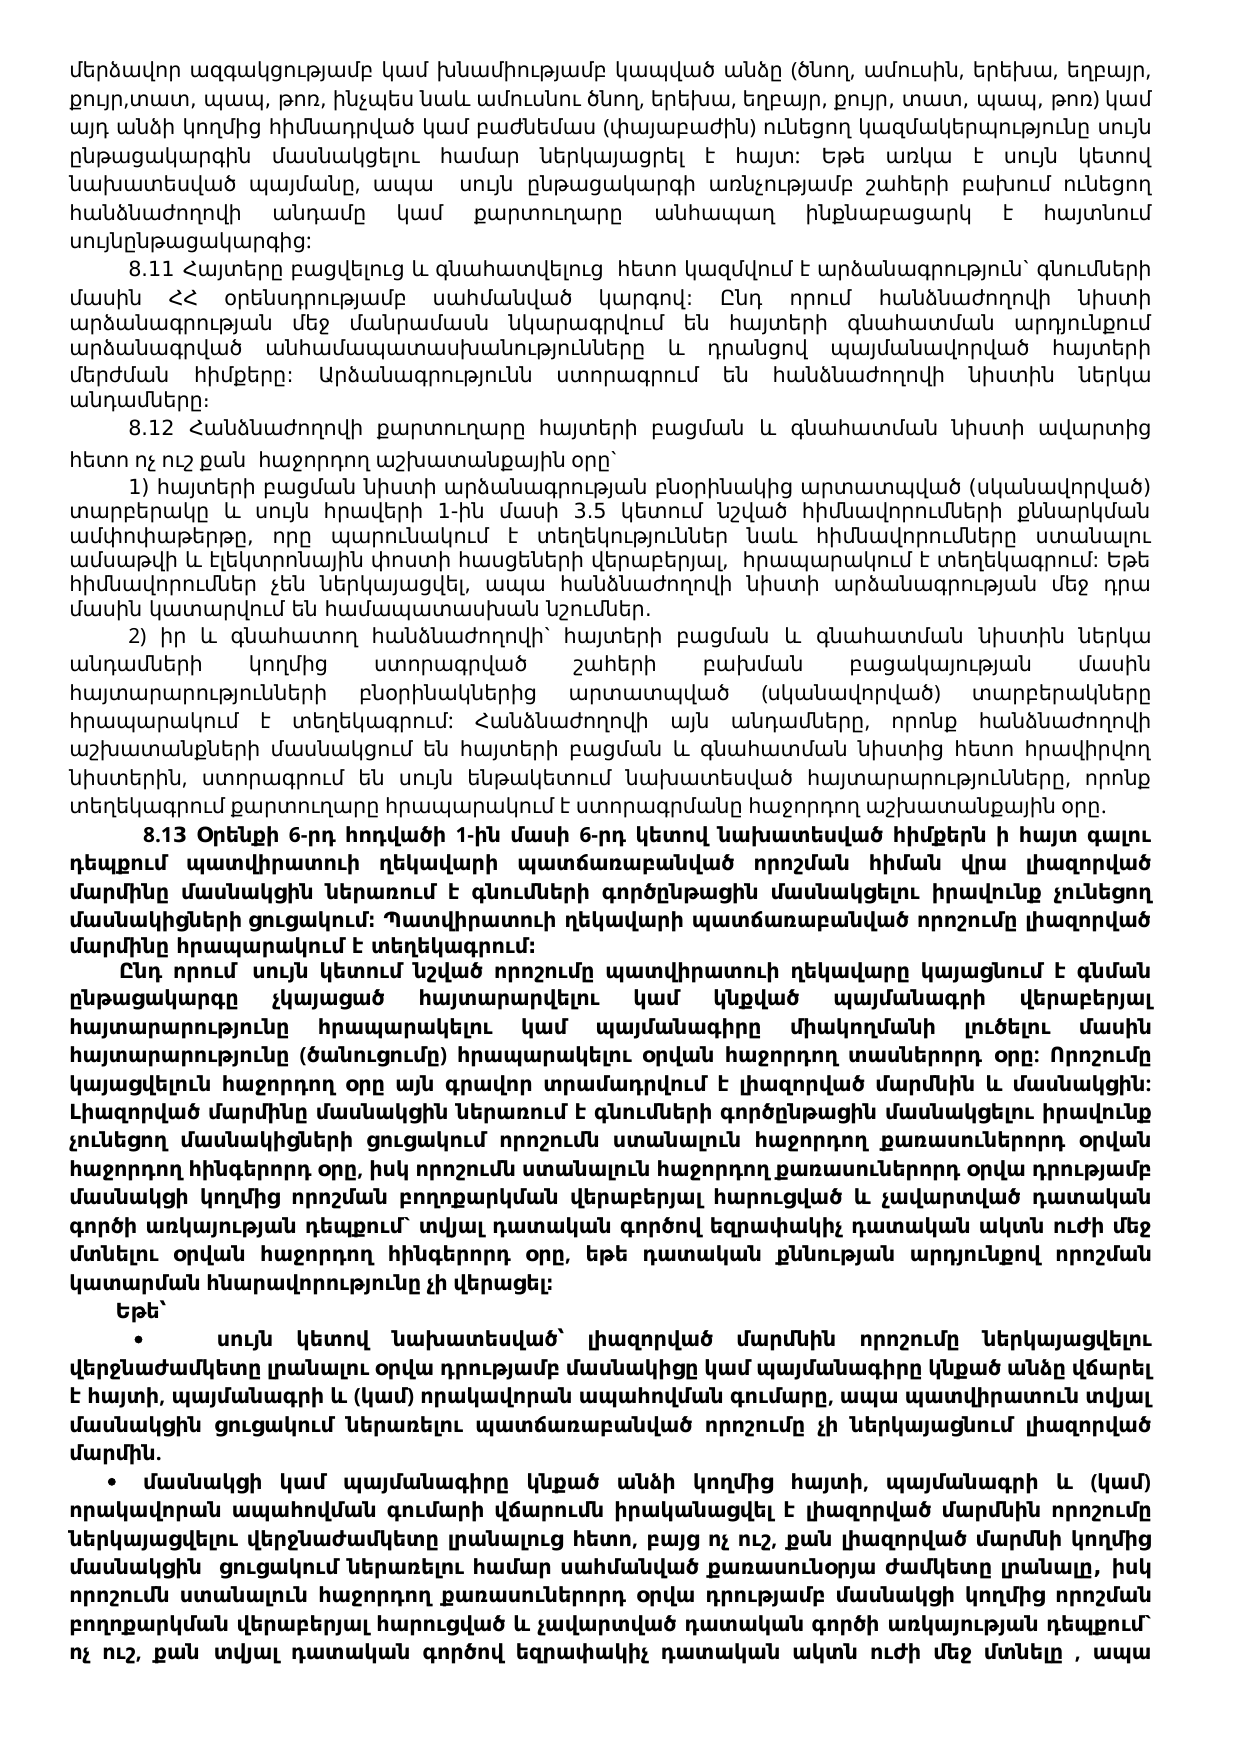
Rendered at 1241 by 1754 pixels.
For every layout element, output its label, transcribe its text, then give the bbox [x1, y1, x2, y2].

text 2) իր և գնահատող հանձնաժողովի` հայտերի բացման և գնահատման նիստին ներկա անդամների կողմից ստորագրված շահերի բախման բացակայության մասին հայտարարությունների բնօրինակներից արտատպված (սկանավորված) տարբերակները հրապարակում է տեղեկագրում: Հանձնաժողովի այն անդամները, որոնք հանձնաժողովի աշխատանքների մասնակցում են հայտերի բացման և գնահատման նիստից հետո հրավիրվող նիստերին, ստորագրում են սույն ենթակետում նախատեսված հայտարարությունները, որոնք տեղեկագրում քարտուղարը հրապարակում է ստորագրմանը հաջորդող աշխատանքային օրը. [69, 621, 1152, 820]
text Ընդ որում սույն կետում նշված որոշումը պատվիրատուի ղեկավարը կայացնում է գնման ընթացակարգը չկայացած հայտարարվելու կամ կնքված պայմանագրի վերաբերյալ հայտարարությունը հրապարակելու կամ պայմանագիրը միակողմանի լուծելու մասին հայտարարությունը (ծանուցումը) հրապարակելու օրվան հաջորդող տասներորդ օրը: Որոշումը կայացվելուն հաջորդող օրը այն գրավոր տրամադրվում է լիազորված մարմնին և մասնակցին: Լիազորված մարմինը մասնակցին ներառում է գնումների գործընթացին մասնակցելու իրավունք չունեցող մասնակիցների ցուցակում որոշումն ստանալուն հաջորդող քառասուներորդ օրվան հաջորդող հինգերորդ օրը, իսկ որոշումն ստանալուն հաջորդող քառասուներորդ օրվա դրությամբ մասնակցի կողմից որոշման բողոքարկման վերաբերյալ հարուցված և չավարտված դատական գործի առկայության դեպքում` տվյալ դատական գործով եզրափակիչ դատական ակտն ուժի մեջ մտնելու օրվան հաջորդող հինգերորդ օրը, եթե դատական քննության արդյունքով որոշման կատարման հնարավորությունը չի վերացել։ [69, 958, 1152, 1296]
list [69, 1467, 1152, 1666]
text Եթե՝ [69, 1296, 1152, 1324]
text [69, 56, 1152, 254]
text 1) հայտերի բացման նիստի արձանագրության բնօրինակից արտատպված (սկանավորված) տարբերակը և սույն հրավերի 1-ին մասի 3.5 կետում նշված հիմնավորումների քննարկման ամփոփաթերթը, որը պարունակում է տեղեկություններ նաև հիմնավորումները ստանալու ամսաթվի և էլեկտրոնային փոստի հասցեների վերաբերյալ, հրապարակում է տեղեկագրում: Եթե հիմնավորումներ չեն ներկայացվել, ապա հանձնաժողովի նիստի արձանագրության մեջ դրա մասին կատարվում են համապատասխան նշումներ. [69, 475, 1152, 621]
text 8.13 Օրենքի 6-րդ հոդվածի 1-ին մասի 6-րդ կետով նախատեսված հիմքերն ի հայտ գալու դեպքում պատվիրատուի ղեկավարի պատճառաբանված որոշման հիման վրա լիազորված մարմինը մասնակցին ներառում է գնումների գործընթացին մասնակցելու իրավունք չունեցող մասնակիցների ցուցակում։ Պատվիրատուի ղեկավարի պատճառաբանված որոշումը լիազորված մարմինը հրապարակում է տեղեկագրում: [69, 820, 1152, 958]
text 8.11 Հայտերը բացվելուց և գնահատվելուց հետո կազմվում է արձանագրություն` գնումների մասին ՀՀ օրենսդրությամբ սահմանված կարգով: Ընդ որում հանձնաժողովի նիստի արձանագրության մեջ մանրամասն նկարագրվում են հայտերի գնահատման արդյունքում արձանագրված անհամապատասխանությունները և դրանցով պայմանավորված հայտերի մերժման հիմքերը: Արձանագրությունն ստորագրում են հանձնաժողովի նիստին ներկա անդամները։ [69, 254, 1152, 413]
text 8.12 Հանձնաժողովի քարտուղարը հայտերի բացման և գնահատման նիստի ավարտից հետո ոչ ուշ քան հաջորդող աշխատանքային օրը` [69, 413, 1152, 475]
list սույն կետով նախատեսված՝ լիազորված մարմնին որոշումը ներկայացվելու վերջնաժամկետը լրանալու օրվա դրությամբ մասնակիցը կամ պայմանագիրը կնքած անձը վճարել է հայտի, պայմանագրի և (կամ) որակավորան ապահովման գումարը, ապա պատվիրատուն տվյալ մասնակցին ցուցակում ներառելու պատճառաբանված որոշումը չի ներկայացնում լիազորված մարմին. [69, 1324, 1152, 1467]
